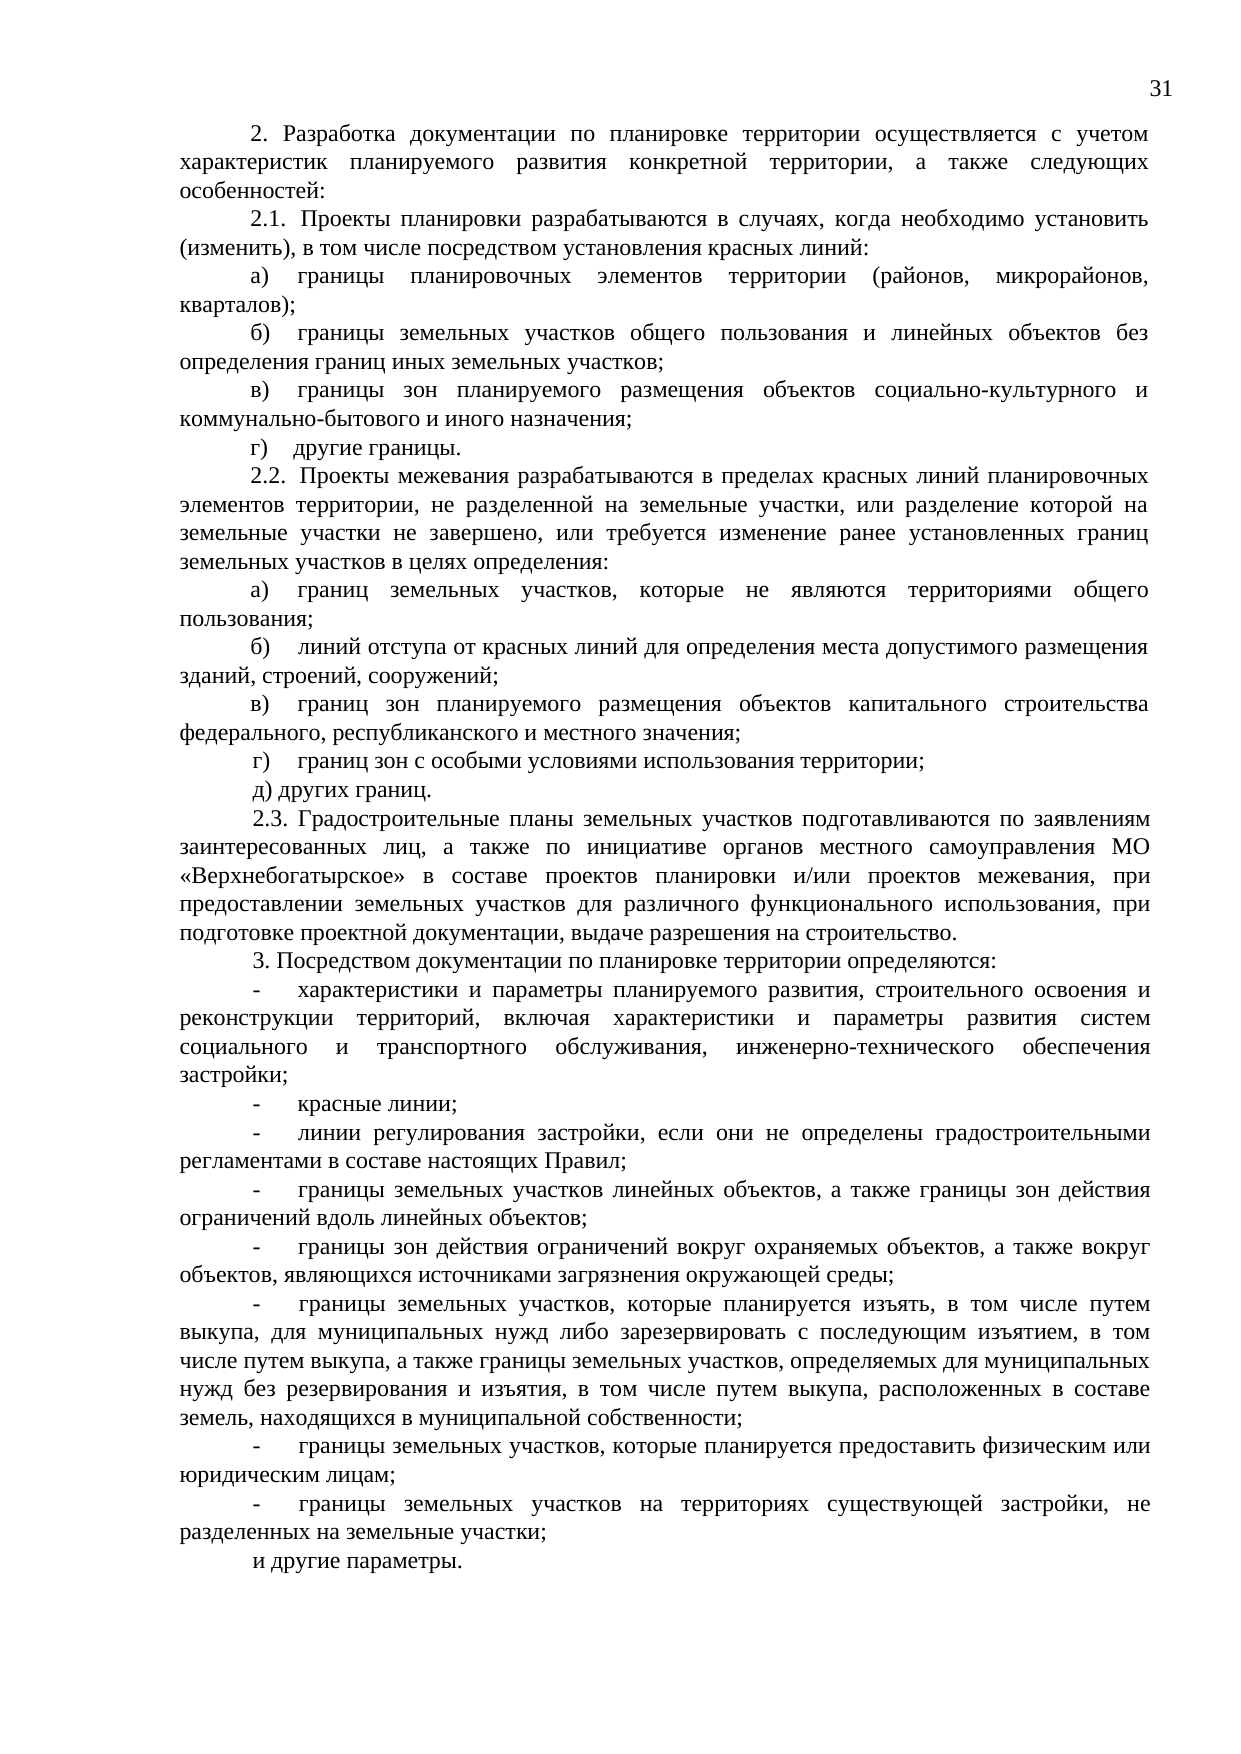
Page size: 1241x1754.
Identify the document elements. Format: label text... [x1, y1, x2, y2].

list границы земельных участков на территориях существующей застройки, не разделенных на земельные участки; [179, 1488, 1152, 1545]
text б) линий отступа от красных линий для определения места допустимого размещения зданий, строений, сооружений; [179, 632, 1149, 689]
list границы земельных участков, которые планируется предоставить физическим или юридическим лицам; [179, 1431, 1152, 1488]
text а) границы планировочных элементов территории (районов, микрорайонов, кварталов); [179, 261, 1149, 318]
text в) границы зон планируемого размещения объектов социально-культурного и коммунально-бытового и иного назначения; [179, 375, 1149, 432]
text д) других границ. [179, 774, 1152, 803]
list характеристики и параметры планируемого развития, строительного освоения и реконструкции территорий, включая характеристики и параметры развития систем социального и транспортного обслуживания, инженерно-технического обеспечения застройки; [179, 974, 1152, 1088]
text б) границы земельных участков общего пользования и линейных объектов без определения границ иных земельных участков; [179, 318, 1149, 375]
text г) другие границы. [179, 432, 1152, 461]
list границы земельных участков линейных объектов, а также границы зон действия ограничений вдоль линейных объектов; [179, 1174, 1152, 1231]
text 2.3. Градостроительные планы земельных участков подготавливаются по заявлениям заинтересованных лиц, а также по инициативе органов местного самоуправления МО «Верхнебогатырское» в составе проектов планировки и/или проектов межевания, при предоставлении земельных участков для различного функционального использования, при подготовке проектной документации, выдаче разрешения на строительство. [179, 803, 1152, 946]
list Проекты межевания разрабатываются в пределах красных линий планировочных элементов территории, не разделенной на земельные участки, или разделение которой на земельные участки не завершено, или требуется изменение ранее установленных границ земельных участков в целях определения: [179, 461, 1149, 575]
list границы зон действия ограничений вокруг охраняемых объектов, а также вокруг объектов, являющихся источниками загрязнения окружающей среды; [179, 1231, 1152, 1288]
list границы земельных участков, которые планируется изъять, в том числе путем выкупа, для муниципальных нужд либо зарезервировать с последующим изъятием, в том числе путем выкупа, а также границы земельных участков, определяемых для муниципальных нужд без резервирования и изъятия, в том числе путем выкупа, расположенных в составе земель, находящихся в муниципальной собственности; [179, 1288, 1152, 1431]
text 3. Посредством документации по планировке территории определяются: [179, 946, 1152, 974]
list красные линии; [179, 1088, 1152, 1117]
text г) границ зон с особыми условиями использования территории; [252, 746, 1147, 774]
text и другие параметры. [179, 1545, 1152, 1574]
text 2. Разработка документации по планировке территории осуществляется с учетом характеристик планируемого развития конкретной территории, а также следующих особенностей: [179, 118, 1149, 204]
list Проекты планировки разрабатываются в случаях, когда необходимо установить (изменить), в том числе посредством установления красных линий: [179, 204, 1149, 261]
text а) границ земельных участков, которые не являются территориями общего пользования; [179, 575, 1149, 632]
text в) границ зон планируемого размещения объектов капитального строительства федерального, республиканского и местного значения; [179, 689, 1149, 746]
list линии регулирования застройки, если они не определены градостроительными регламентами в составе настоящих Правил; [179, 1117, 1152, 1174]
